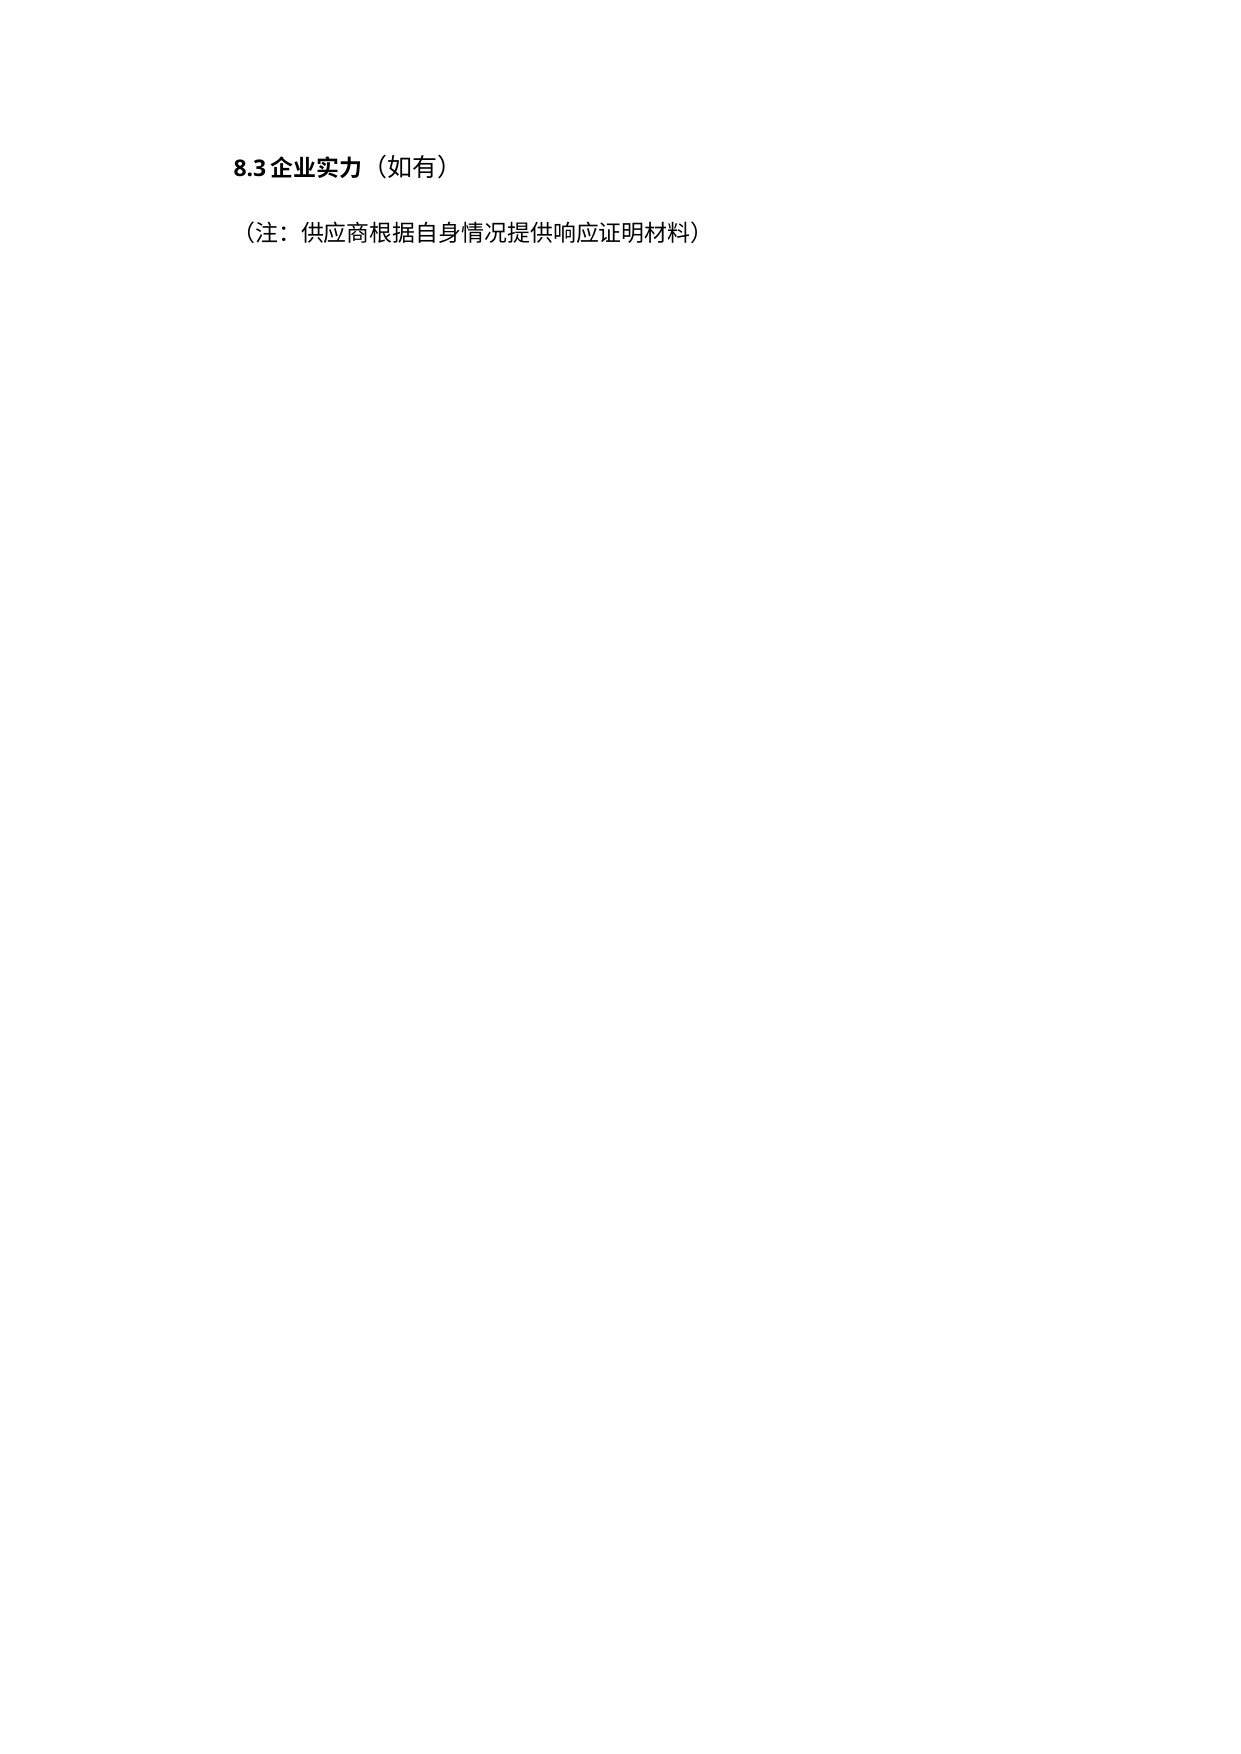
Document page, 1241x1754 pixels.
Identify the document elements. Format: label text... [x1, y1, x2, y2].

text （注：供应商根据自身情况提供响应证明材料） [175, 214, 1053, 248]
text 8.3企业实力（如有） [187, 148, 1053, 184]
